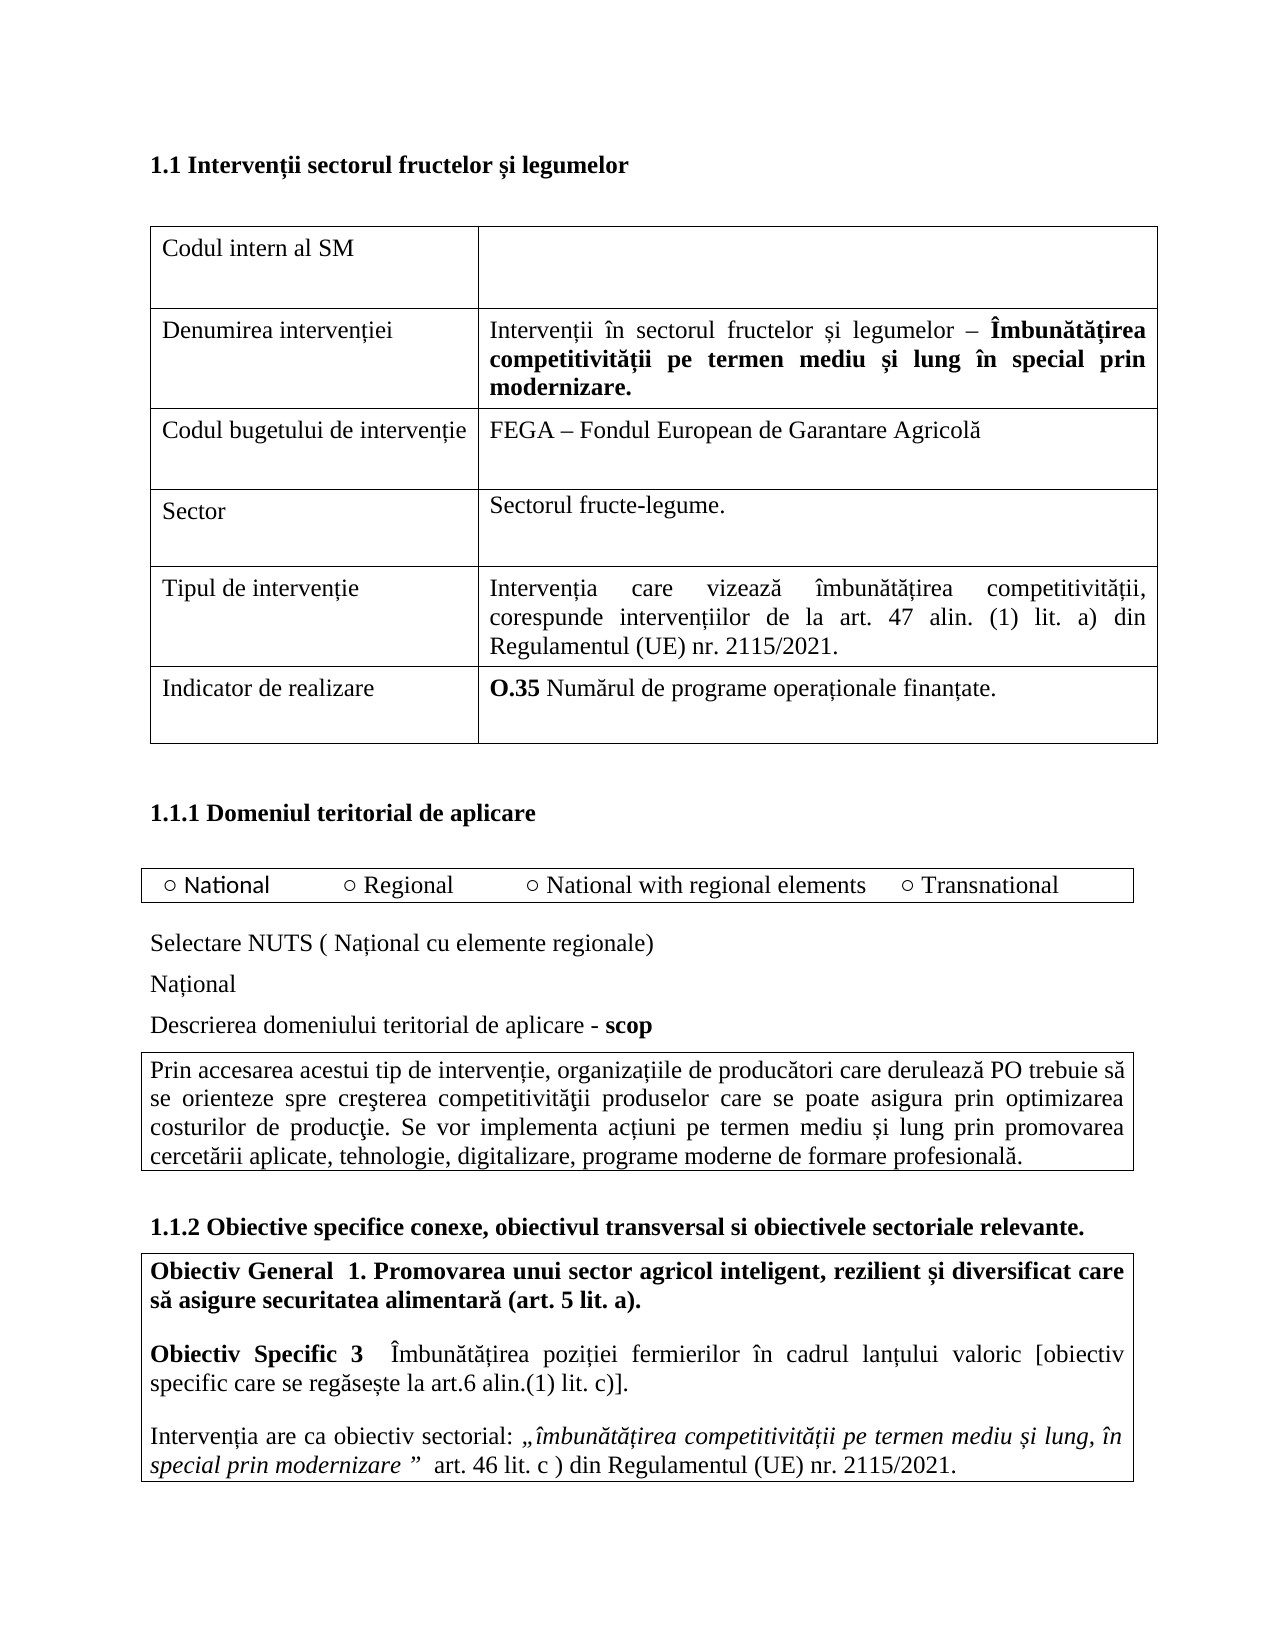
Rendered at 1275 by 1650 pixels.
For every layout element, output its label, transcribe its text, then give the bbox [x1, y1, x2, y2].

table_cell Sector [151, 490, 478, 566]
text Obiectiv General 1. Promovarea unui sector agricol inteligent, rezilient și diversificat care să asigure securitatea alimentară (art. 5 lit. a). [142, 1254, 1133, 1314]
table_cell Indicator de realizare [151, 667, 478, 743]
text Prin accesarea acestui tip de intervenție, organizațiile de producători care derulează PO trebuie să se orienteze spre creşterea competitivităţii produselor care se poate asigura prin optimizarea costurilor de producţie. Se vor implementa acțiuni pe termen mediu și lung prin promovarea cercetării aplicate, tehnologie, digitalizare, programe moderne de formare profesională. [142, 1053, 1133, 1170]
table_cell O.35 Numărul de programe operaționale finanțate. [479, 667, 1157, 743]
subtitle 1.1 Intervenții sectorul fructelor și legumelor [150, 150, 1125, 179]
text Intervenția are ca obiectiv sectorial: „îmbunătățirea competitivității pe termen mediu și lung, în special prin modernizare ” art. 46 lit. c ) din Regulamentul (UE) nr. 2115/2021. [142, 1418, 1133, 1481]
table_cell FEGA – Fondul European de Garantare Agricolă [479, 409, 1157, 489]
table_cell Denumirea intervenției [151, 309, 478, 407]
text 1.1.1 Domeniul teritorial de aplicare [150, 798, 1125, 827]
subtitle 1.1.2 Obiective specifice conexe, obiectivul transversal si obiectivele sectoriale relevante. [150, 1212, 1125, 1241]
table_cell Codul bugetului de intervenție [151, 409, 478, 489]
text Descrierea domeniului teritorial de aplicare - scop [150, 1010, 1125, 1039]
table_cell Intervenția care vizează îmbunătățirea competitivității, corespunde intervențiilor de la art. 47 alin. (1) lit. a) din Regulamentul (UE) nr. 2115/2021. [479, 567, 1157, 666]
table_header [479, 227, 1157, 308]
text Național [150, 969, 1125, 998]
table_cell Sectorul fructe-legume. [479, 490, 1157, 566]
table_header Codul intern al SM [151, 227, 478, 308]
table_cell Intervenții în sectorul fructelor și legumelor – Îmbunătățirea competitivității pe termen mediu și lung în special prin modernizare. [479, 309, 1157, 407]
text Obiectiv Specific 3 Îmbunătățirea poziției fermierilor în cadrul lanțului valoric [obiectiv specific care se regăsește la art.6 alin.(1) lit. c)]. [142, 1336, 1133, 1396]
table_cell Tipul de intervenție [151, 567, 478, 666]
text ○ National ○ Regional ○ National with regional elements ○ Transnational [142, 869, 1133, 902]
text Selectare NUTS ( Național cu elemente regionale) [150, 928, 1125, 957]
